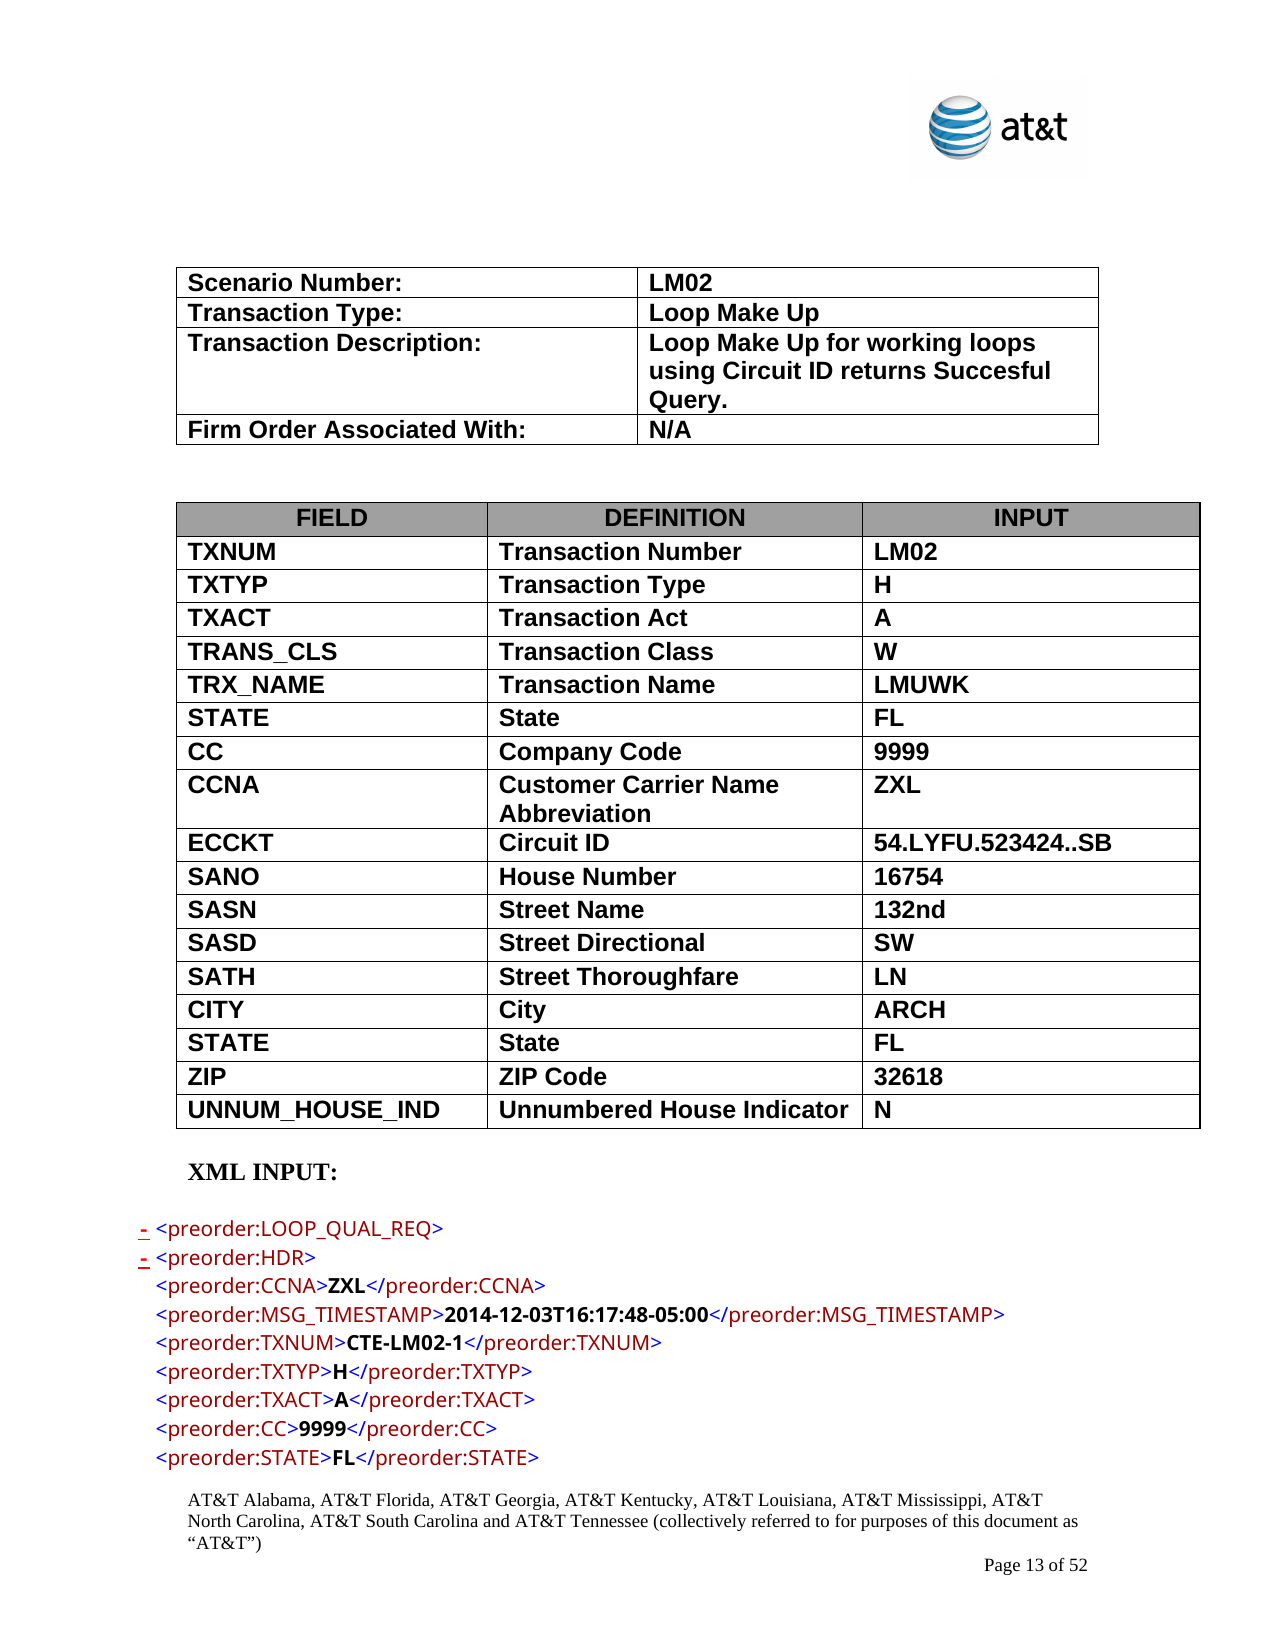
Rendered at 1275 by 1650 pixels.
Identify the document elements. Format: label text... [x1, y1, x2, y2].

table_header FIELD [177, 503, 487, 536]
table_cell Transaction Name [488, 670, 862, 702]
table_cell LM02 [863, 537, 1199, 569]
table_cell Company Code [488, 737, 862, 769]
text <preorder:CCNA>ZXL</preorder:CCNA> [137, 1271, 1087, 1300]
table_cell SATH [177, 962, 487, 994]
table_cell CC [177, 737, 487, 769]
table_cell ZXL [863, 770, 1199, 827]
table_cell STATE [177, 1029, 487, 1061]
table_cell Transaction Type: [177, 298, 637, 327]
table_cell N/A [638, 415, 1098, 444]
table_cell LN [863, 962, 1199, 994]
table_cell TXTYP [177, 570, 487, 602]
text <preorder:MSG_TIMESTAMP>2014-12-03T16:17:48-05:00</preorder:MSG_TIMESTAMP> [137, 1300, 1087, 1328]
table_cell SASN [177, 895, 487, 927]
table_cell STATE [177, 703, 487, 736]
table_header DEFINITION [488, 503, 862, 536]
table_cell Transaction Number [488, 537, 862, 569]
table_cell Transaction Act [488, 603, 862, 636]
table_cell Firm Order Associated With: [177, 415, 637, 444]
table_cell House Number [488, 862, 862, 894]
table_cell City [488, 995, 862, 1027]
table_cell Customer Carrier Name Abbreviation [488, 770, 862, 827]
table_cell Street Directional [488, 929, 862, 961]
table_header Scenario Number: [177, 268, 637, 297]
table_cell TRANS_CLS [177, 637, 487, 669]
table_cell SW [863, 929, 1199, 961]
table_cell Make Up [638, 298, 1098, 327]
table_cell State [488, 703, 862, 736]
table_cell Unnumbered House Indicator [488, 1095, 862, 1127]
table_cell H [863, 570, 1199, 602]
table_cell SASD [177, 929, 487, 961]
table_cell W [863, 637, 1199, 669]
table_cell 32618 [863, 1062, 1199, 1094]
table_cell Street Name [488, 895, 862, 927]
text XML INPUT: [187, 1157, 1087, 1186]
text - <preorder:HDR> [137, 1243, 1087, 1271]
text <preorder:TXACT>A</preorder:TXACT> [137, 1386, 1087, 1414]
table_cell TXNUM [177, 537, 487, 569]
table_cell TXACT [177, 603, 487, 636]
table_cell N [863, 1095, 1199, 1127]
picture [908, 74, 1088, 181]
table_cell UNNUM_HOUSE_IND [177, 1095, 487, 1127]
table_cell State [488, 1029, 862, 1061]
text <preorder:TXTYP>H</preorder:TXTYP> [137, 1357, 1087, 1386]
table_cell 9999 [863, 737, 1199, 769]
text <preorder:TXNUM>CTE-LM02-1</preorder:TXNUM> [137, 1328, 1087, 1357]
table_header LM02 [638, 268, 1098, 297]
text - <preorder:LOOP_QUAL_REQ> [137, 1214, 1087, 1243]
text <preorder:CC>9999</preorder:CC> [137, 1414, 1087, 1443]
table_cell Transaction Type [488, 570, 862, 602]
table_cell 16754 [863, 862, 1199, 894]
table_cell LMUWK [863, 670, 1199, 702]
table_cell ARCH [863, 995, 1199, 1027]
table_cell ZIP Code [488, 1062, 862, 1094]
table_cell TRX_NAME [177, 670, 487, 702]
table_cell FL [863, 1029, 1199, 1061]
table_cell Circuit ID [488, 829, 862, 861]
table_cell FL [863, 703, 1199, 736]
table_header INPUT [863, 503, 1199, 536]
table_cell CCNA [177, 770, 487, 827]
table_cell A [863, 603, 1199, 636]
table_cell CITY [177, 995, 487, 1027]
table_cell SANO [177, 862, 487, 894]
table_cell ZIP [177, 1062, 487, 1094]
table_cell 132nd [863, 895, 1199, 927]
table_cell ECCKT [177, 829, 487, 861]
table_cell Street Thoroughfare [488, 962, 862, 994]
table_cell 54.LYFU.523424..SB [863, 829, 1199, 861]
table_cell Transaction Class [488, 637, 862, 669]
table_cell Loop Make Up for working loops using Circuit ID returns Succesful Query. [638, 328, 1098, 414]
text <preorder:STATE>FL</preorder:STATE> [137, 1443, 1087, 1471]
table_cell Transaction Description: [177, 328, 637, 414]
